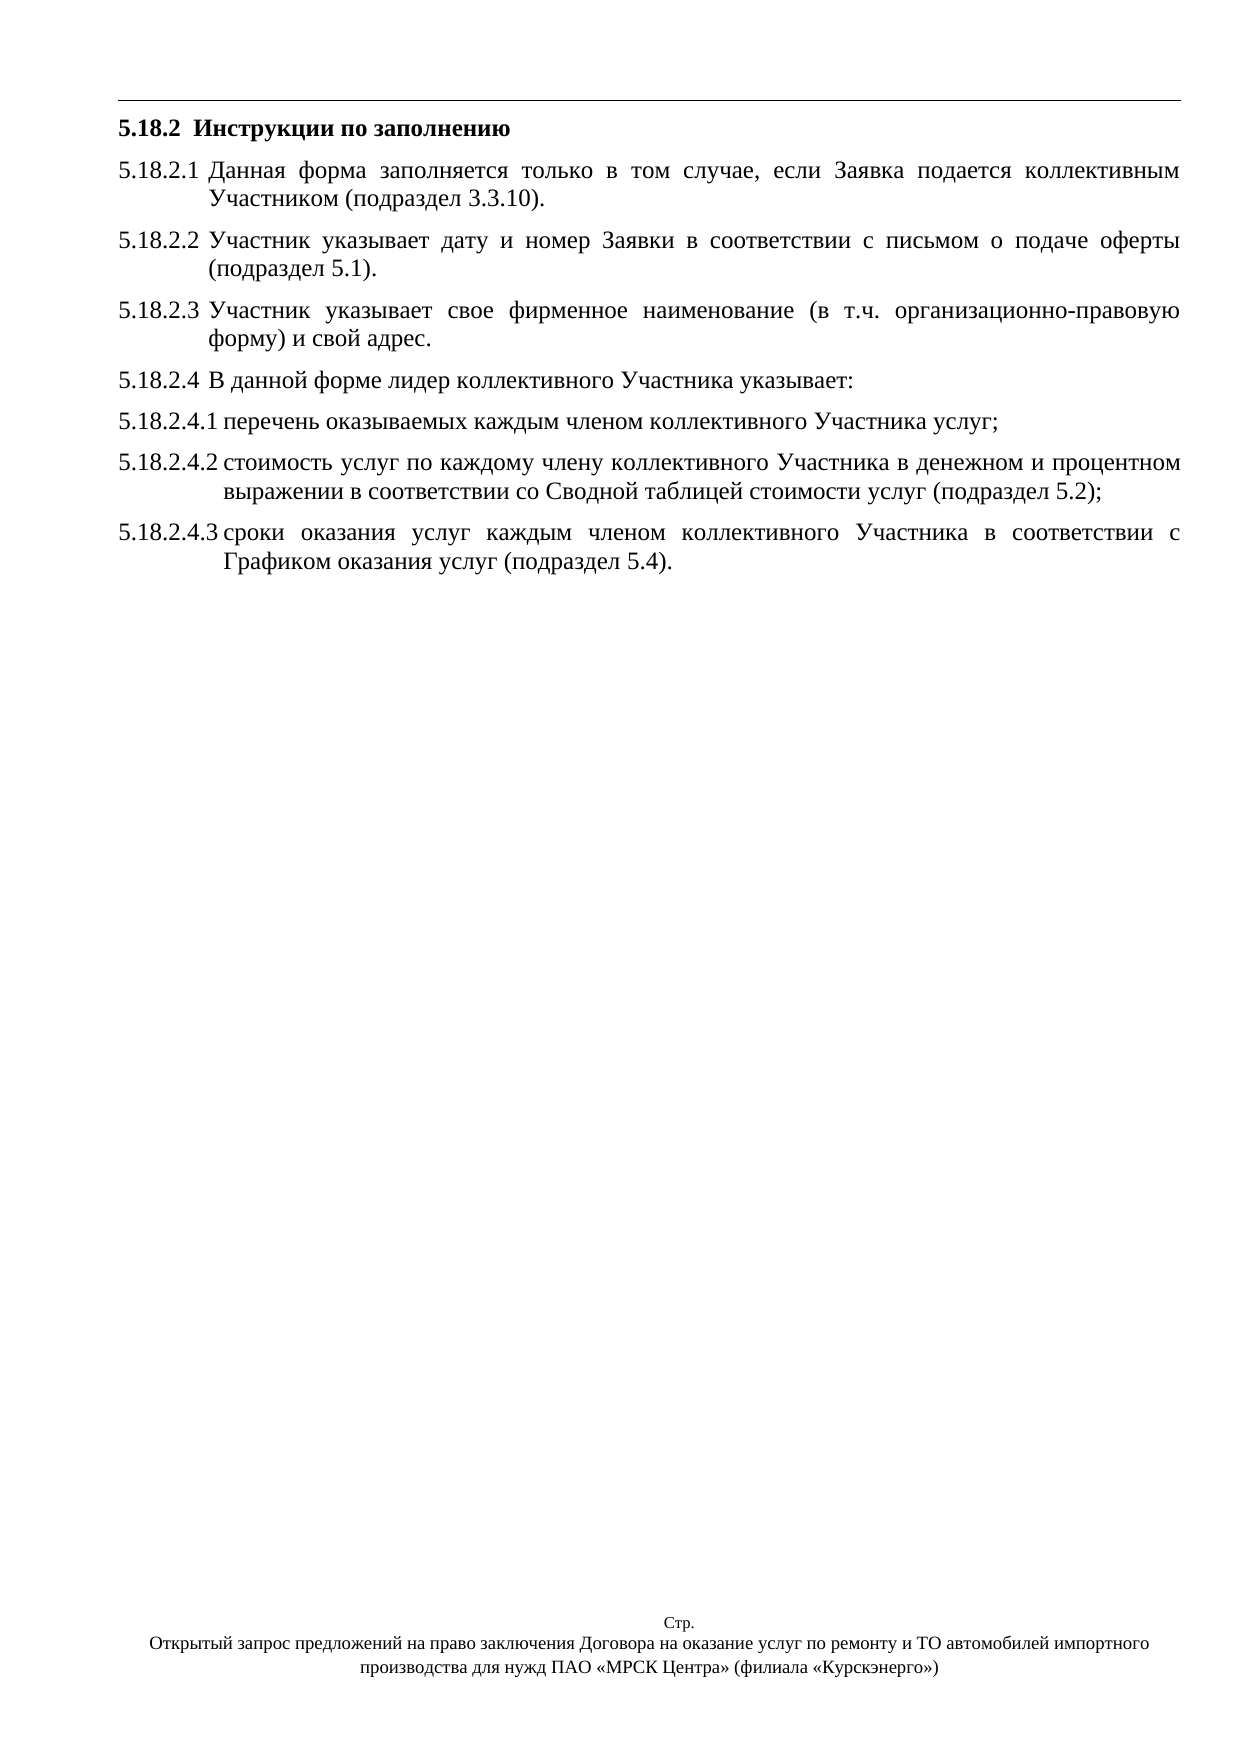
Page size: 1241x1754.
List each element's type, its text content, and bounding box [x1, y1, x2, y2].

list Данная форма заполняется только в том случае, если Заявка подается коллективным Участником (подраздел 3.3.10). [118, 155, 1181, 212]
list Участник указывает свое фирменное наименование (в т.ч. организационно-правовую форму) и свой адрес. [118, 295, 1181, 352]
list перечень оказываемых каждым членом коллективного Участника услуг; [118, 406, 1181, 435]
list Участник указывает дату и номер Заявки в соответствии с письмом о подаче оферты (подраздел 5.1). [118, 225, 1181, 282]
subtitle Инструкции по заполнению [118, 113, 1181, 142]
list стоимость услуг по каждому члену коллективного Участника в денежном и процентном выражении в соответствии со Сводной таблицей стоимости услуг (подраздел 5.2); [118, 447, 1181, 505]
list В данной форме лидер коллективного Участника указывает: [118, 365, 1181, 393]
list сроки оказания услуг каждым членом коллективного Участника в соответствии с Графиком оказания услуг (подраздел 5.4). [118, 517, 1181, 575]
